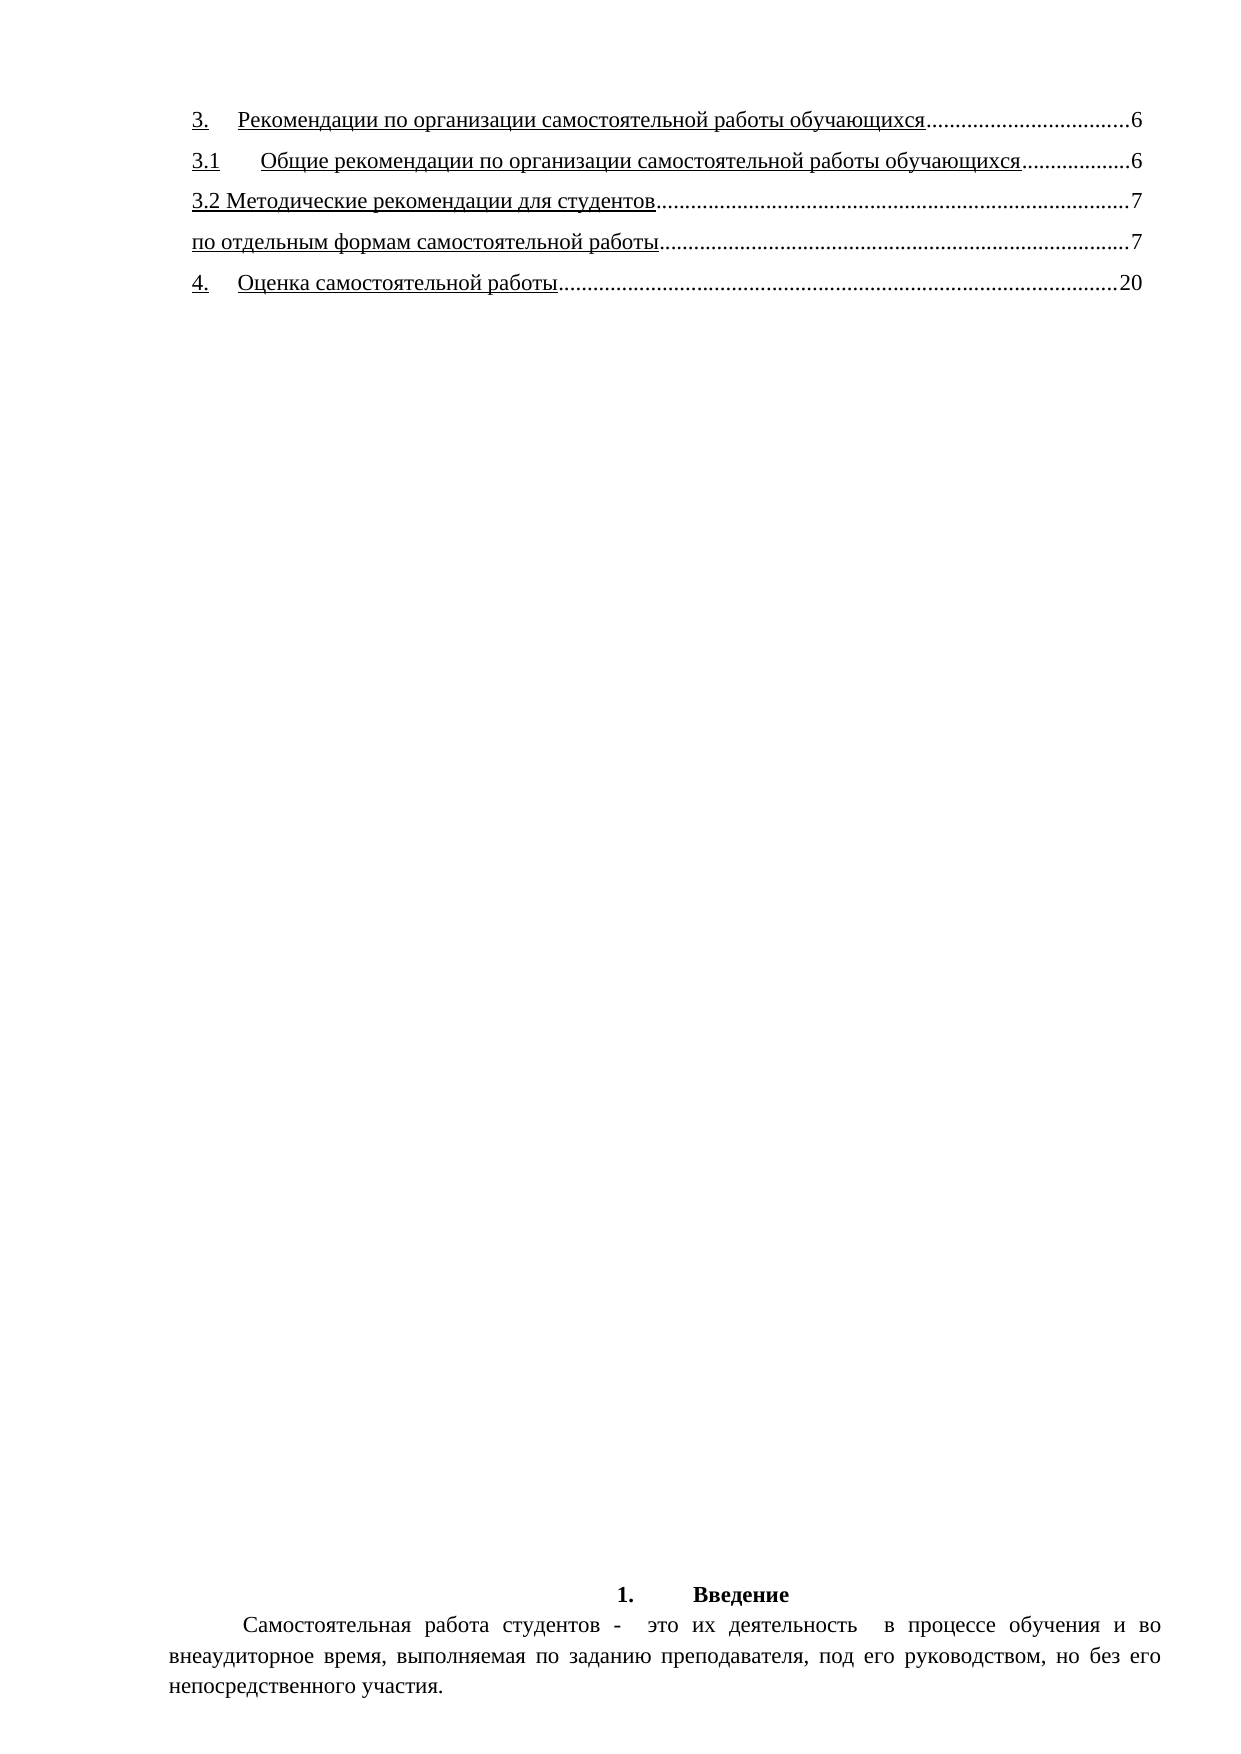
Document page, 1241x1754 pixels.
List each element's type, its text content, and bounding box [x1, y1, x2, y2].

text 4. Оценка самостоятельной работы 20 [192, 269, 1163, 295]
text Самостоятельная работа студентов - это их деятельность в процессе обучения и во внеаудиторное время, выполняемая по заданию преподавателя, под его руководством, но без его непосредственного участия. [169, 1611, 1163, 1698]
text по отдельным формам самостоятельной работы 7 [192, 228, 1163, 254]
text 3.2 Методические рекомендации для студентов 7 [192, 187, 1163, 214]
text 3.1 Общие рекомендации по организации самостоятельной работы обучающихся 6 [192, 147, 1163, 173]
text 3. Рекомендации по организации самостоятельной работы обучающихся 6 [192, 106, 1163, 133]
text 1. Введение [169, 1581, 1163, 1608]
